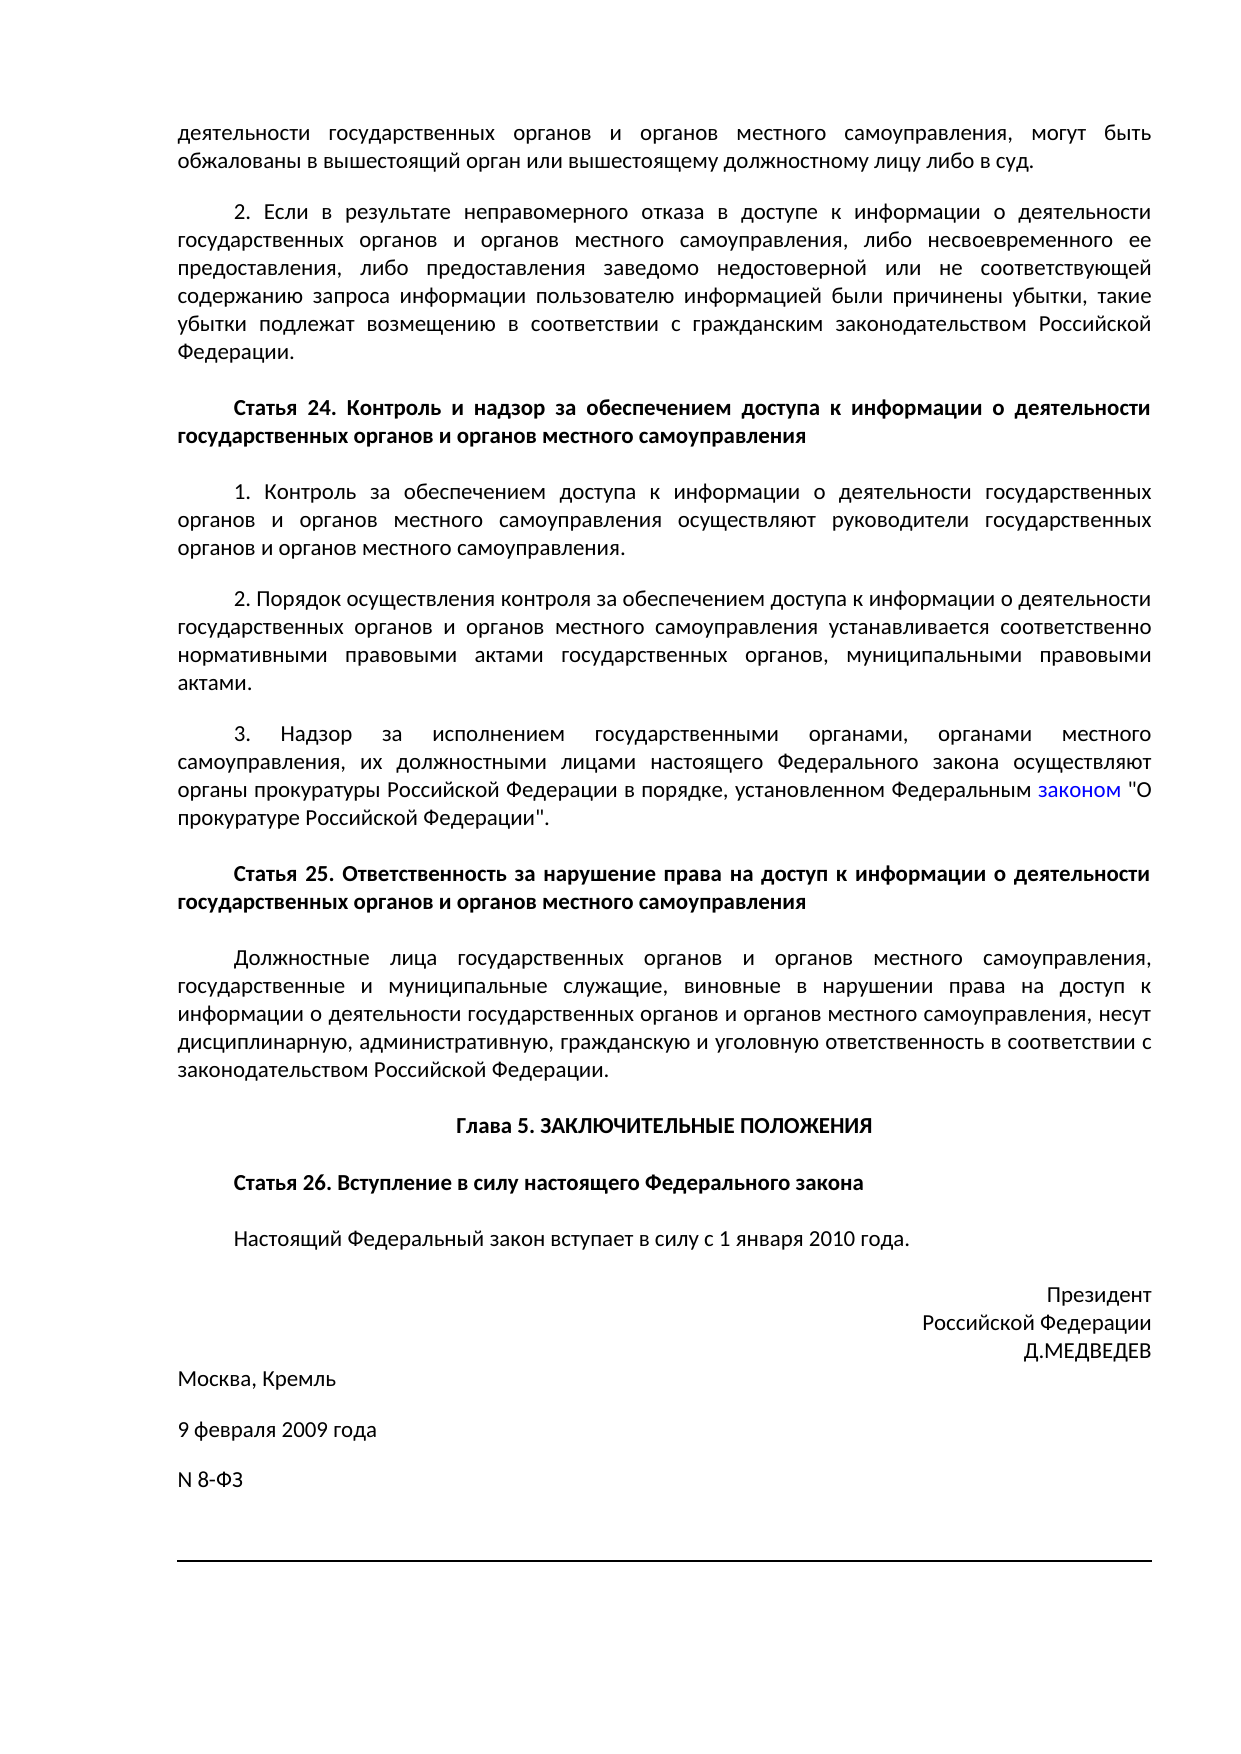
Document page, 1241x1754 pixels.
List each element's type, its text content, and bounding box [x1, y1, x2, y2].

title Статья 25. Ответственность за нарушение права на доступ к информации о деятельности государственных органов и органов местного самоуправления [177, 859, 1152, 915]
text 9 февраля 2009 года [177, 1415, 1152, 1443]
text 3. Надзор за исполнением государственными органами, органами местного самоуправления, их должностными лицами настоящего Федерального закона осуществляют органы прокуратуры Российской Федерации в порядке, установленном Федеральным законом "О прокуратуре Российской Федерации". [177, 719, 1152, 831]
title Статья 24. Контроль и надзор за обеспечением доступа к информации о деятельности государственных органов и органов местного самоуправления [177, 393, 1152, 449]
text Настоящий Федеральный закон вступает в силу с 1 января 2010 года. [177, 1224, 1152, 1252]
text 1. Контроль за обеспечением доступа к информации о деятельности государственных органов и органов местного самоуправления осуществляют руководители государственных органов и органов местного самоуправления. [177, 477, 1152, 561]
text Президент [177, 1280, 1152, 1308]
text Должностные лица государственных органов и органов местного самоуправления, государственные и муниципальные служащие, виновные в нарушении права на доступ к информации о деятельности государственных органов и органов местного самоуправления, несут дисциплинарную, административную, гражданскую и уголовную ответственность в соответствии с законодательством Российской Федерации. [177, 943, 1152, 1083]
text N 8-ФЗ [177, 1466, 1152, 1494]
title Статья 26. Вступление в силу настоящего Федерального закона [177, 1168, 1152, 1196]
text 2. Если в результате неправомерного отказа в доступе к информации о деятельности государственных органов и органов местного самоуправления, либо несвоевременного ее предоставления, либо предоставления заведомо недостоверной или не соответствующей содержанию запроса информации пользователю информацией были причинены убытки, такие убытки подлежат возмещению в соответствии с гражданским законодательством Российской Федерации. [177, 197, 1152, 365]
text Москва, Кремль [177, 1364, 1152, 1392]
text Д.МЕДВЕДЕВ [177, 1336, 1152, 1364]
text Российской Федерации [177, 1308, 1152, 1336]
text 2. Порядок осуществления контроля за обеспечением доступа к информации о деятельности государственных органов и органов местного самоуправления устанавливается соответственно нормативными правовыми актами государственных органов, муниципальными правовыми актами. [177, 584, 1152, 696]
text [177, 118, 1152, 174]
title Глава 5. ЗАКЛЮЧИТЕЛЬНЫЕ ПОЛОЖЕНИЯ [177, 1112, 1152, 1139]
